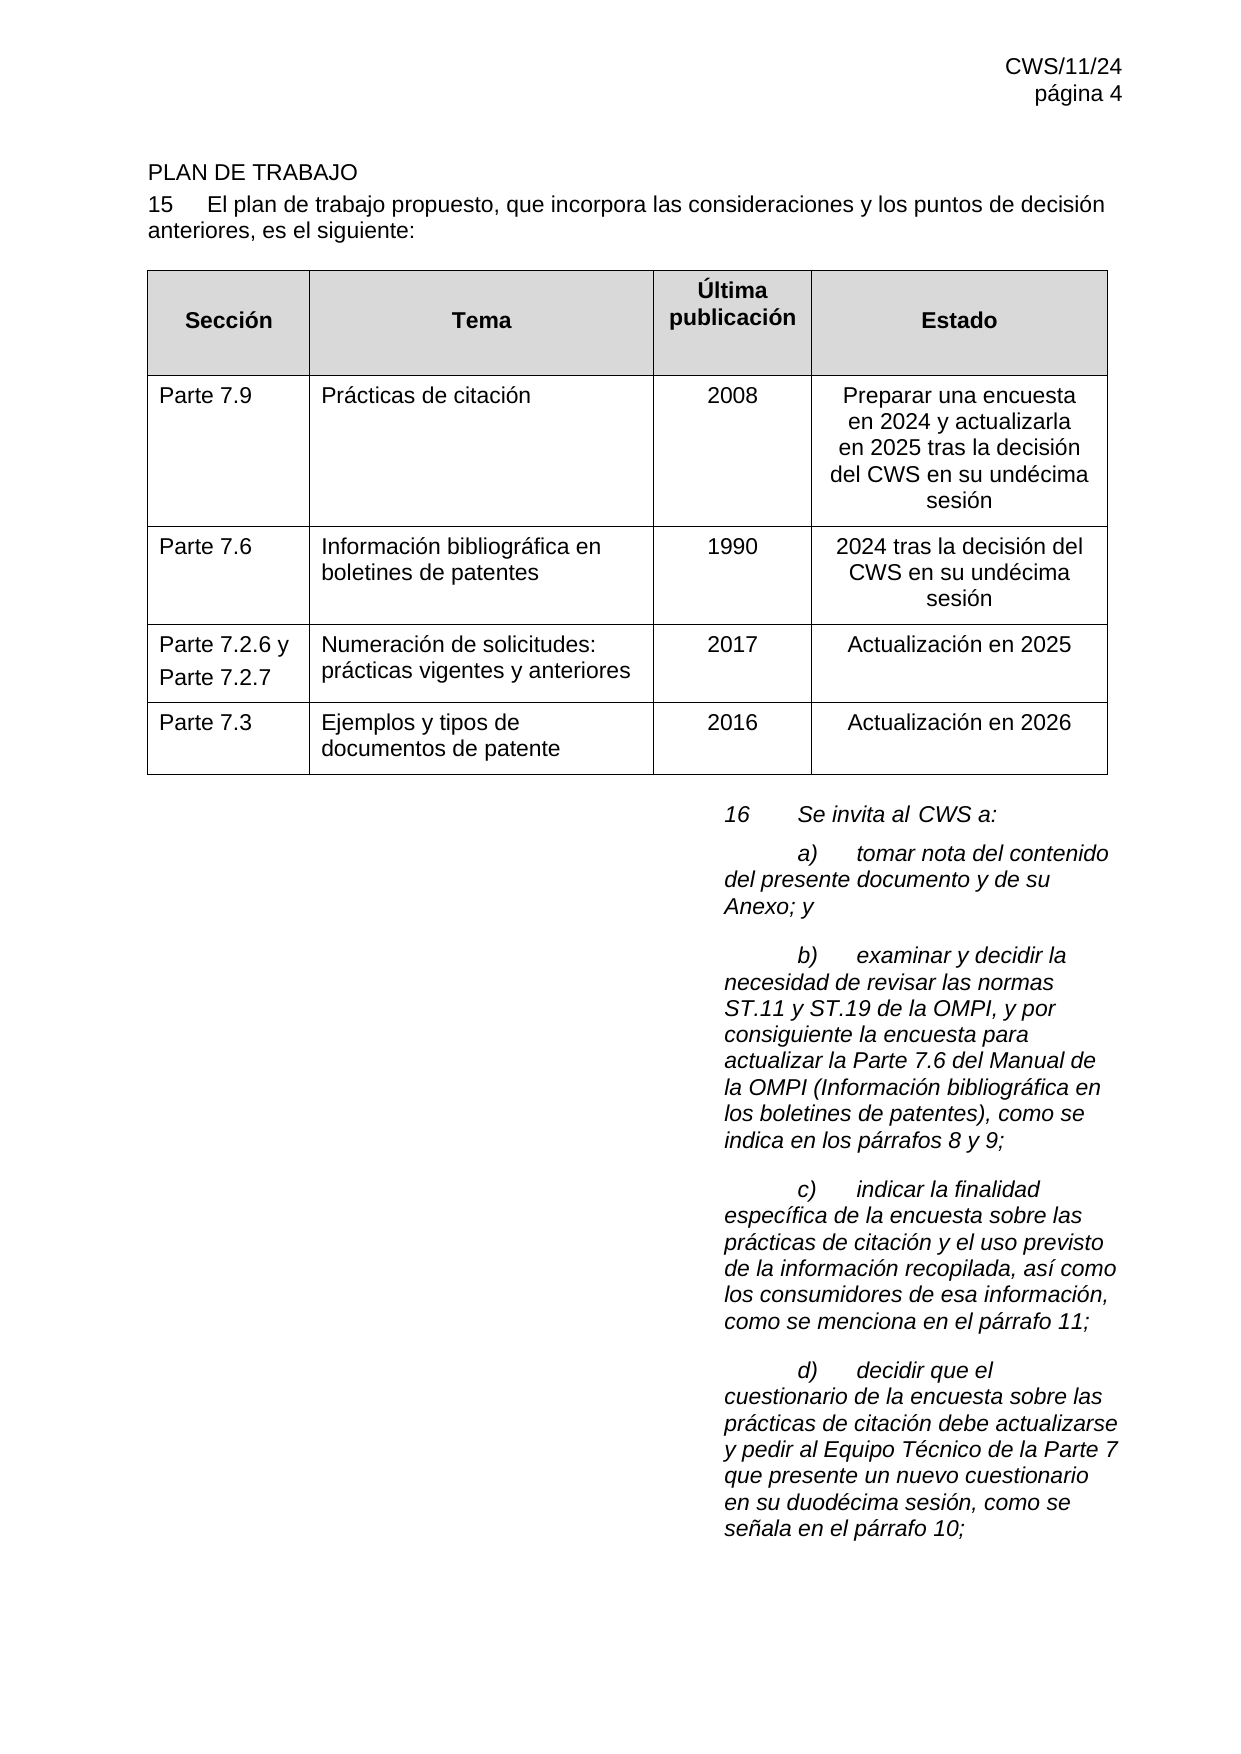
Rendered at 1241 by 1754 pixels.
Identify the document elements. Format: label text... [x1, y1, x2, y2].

table_cell Parte 7.6 [148, 527, 309, 624]
table_cell Parte 7.2.6 y Parte 7.2.7 [148, 625, 309, 702]
table_cell Información bibliográfica en boletines de patentes [310, 527, 653, 624]
text b) examinar y decidir la necesidad de revisar las normas ST.11 y ST.19 de la OMPI, y por consiguiente la encuesta para actualizar la Parte 7.6 del Manual de la OMPI (Información bibliográfica en los boletines de patentes), como se indica en los párrafos 8 y 9; [724, 942, 1122, 1153]
table_cell Ejemplos y tipos de documentos de patente [310, 703, 653, 774]
table_cell 2008 [654, 376, 811, 526]
table_cell Prácticas de citación [310, 376, 653, 526]
text d) decidir que el cuestionario de la encuesta sobre las prácticas de citación debe actualizarse y pedir al Equipo Técnico de la Parte 7 que presente un nuevo cuestionario en su duodécima sesión, como se señala en el párrafo 10; [724, 1357, 1122, 1541]
table_cell Actualización en 2026 [812, 703, 1107, 774]
table_header Estado [812, 271, 1107, 375]
table_cell 2016 [654, 703, 811, 774]
text c) indicar la finalidad específica de la encuesta sobre las prácticas de citación y el uso previsto de la información recopilada, así como los consumidores de esa información, como se menciona en el párrafo 11; [724, 1176, 1122, 1334]
table_cell 1990 [654, 527, 811, 624]
table_cell Actualización en 2025 [812, 625, 1107, 702]
table_cell Parte 7.9 [148, 376, 309, 526]
table_header Tema [310, 271, 653, 375]
table_cell Numeración de solicitudes: prácticas vigentes y anteriores [310, 625, 653, 702]
text a) tomar nota del contenido del presente documento y de su Anexo; y [724, 840, 1122, 919]
text El plan de trabajo propuesto, que incorpora las consideraciones y los puntos de decisión anteriores, es el siguiente: [148, 191, 1122, 244]
table_header Sección [148, 271, 309, 375]
table_header Última publicación [654, 271, 811, 375]
table_cell Preparar una encuesta en 2024 y actualizarla en 2025 tras la decisión del CWS en su undécima sesión [812, 376, 1107, 526]
table_cell 2024 tras la decisión del CWS en su undécima sesión [812, 527, 1107, 624]
table_cell Parte 7.3 [148, 703, 309, 774]
table_cell 2017 [654, 625, 811, 702]
list Se invita al CWS a: [724, 801, 1122, 828]
subtitle PLAN DE TRABAJO [148, 158, 1122, 185]
